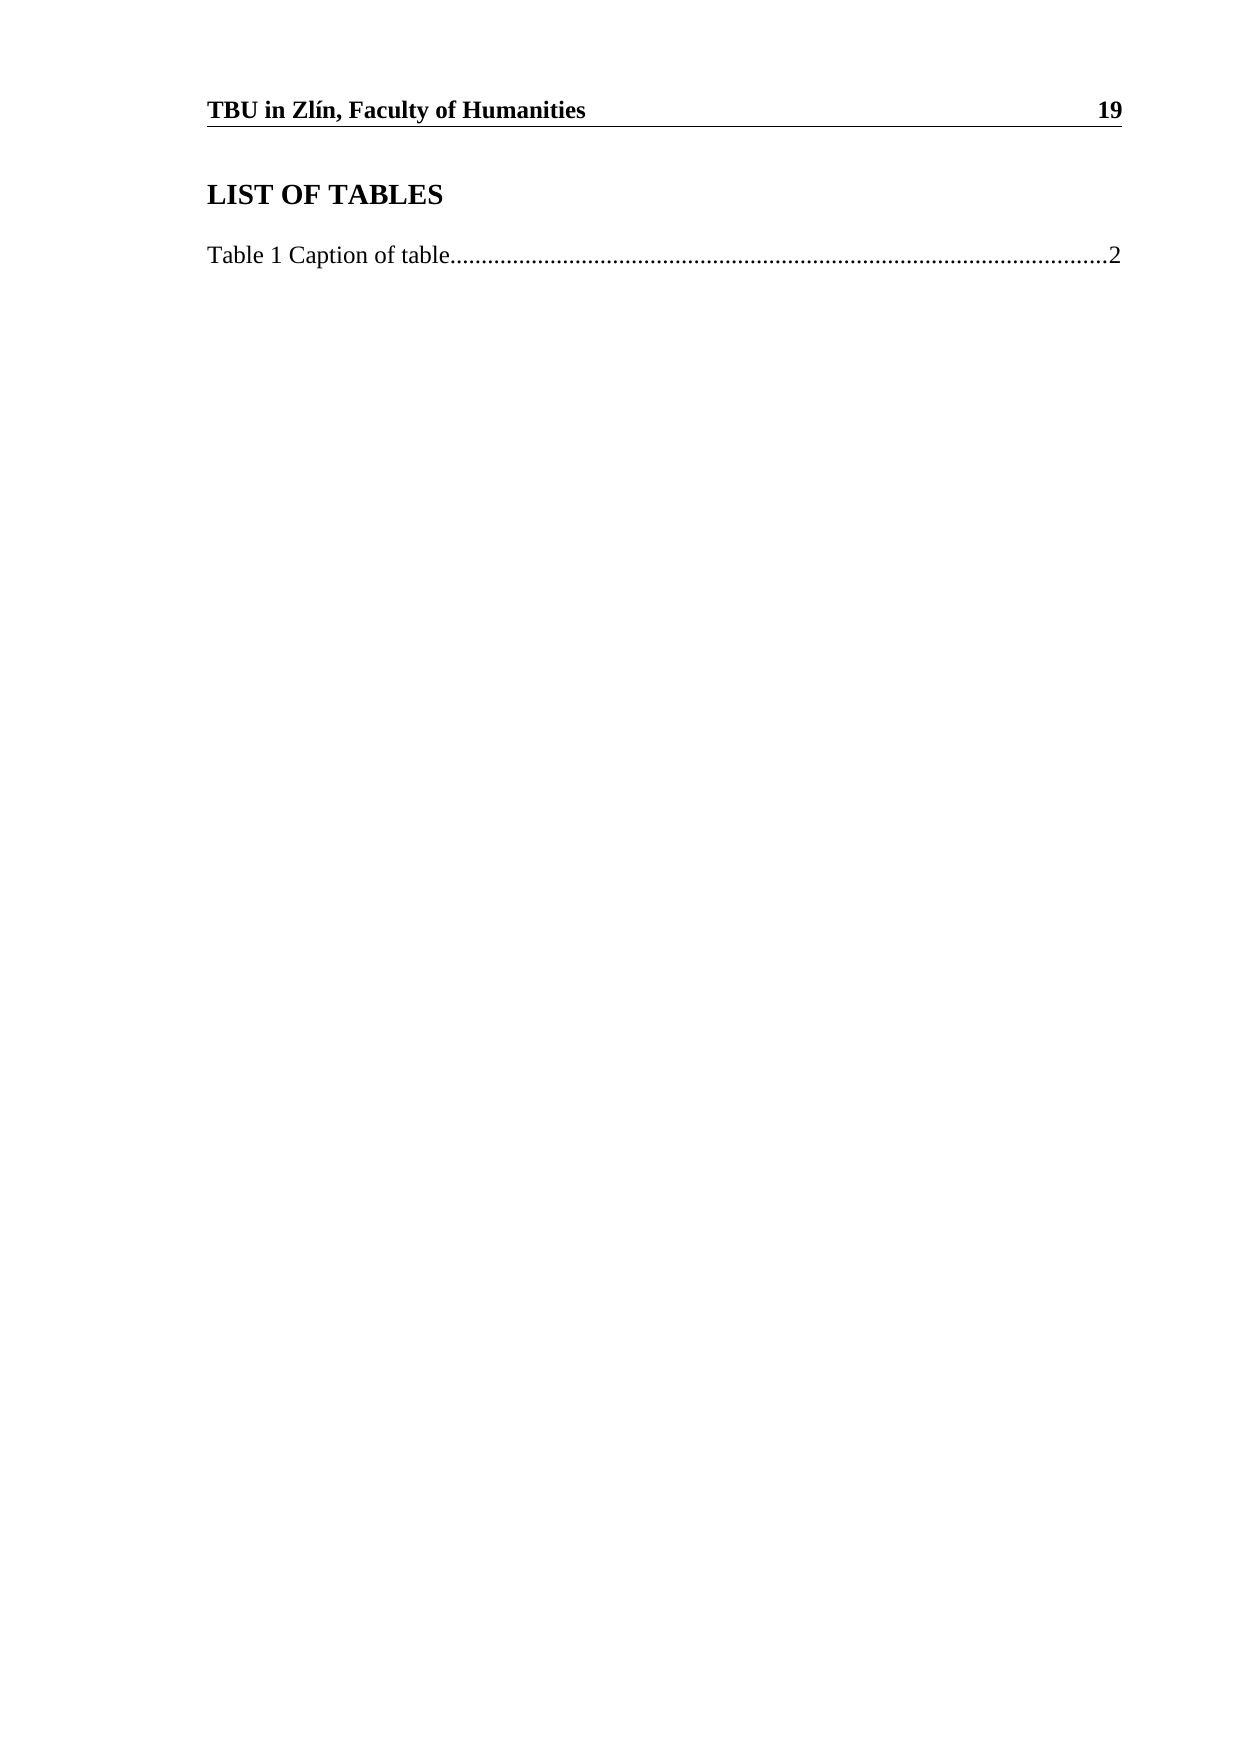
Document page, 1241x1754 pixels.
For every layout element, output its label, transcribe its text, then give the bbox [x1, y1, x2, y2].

text Table 1 Caption of table 2 [207, 240, 1122, 269]
text List of tables [207, 177, 1122, 211]
